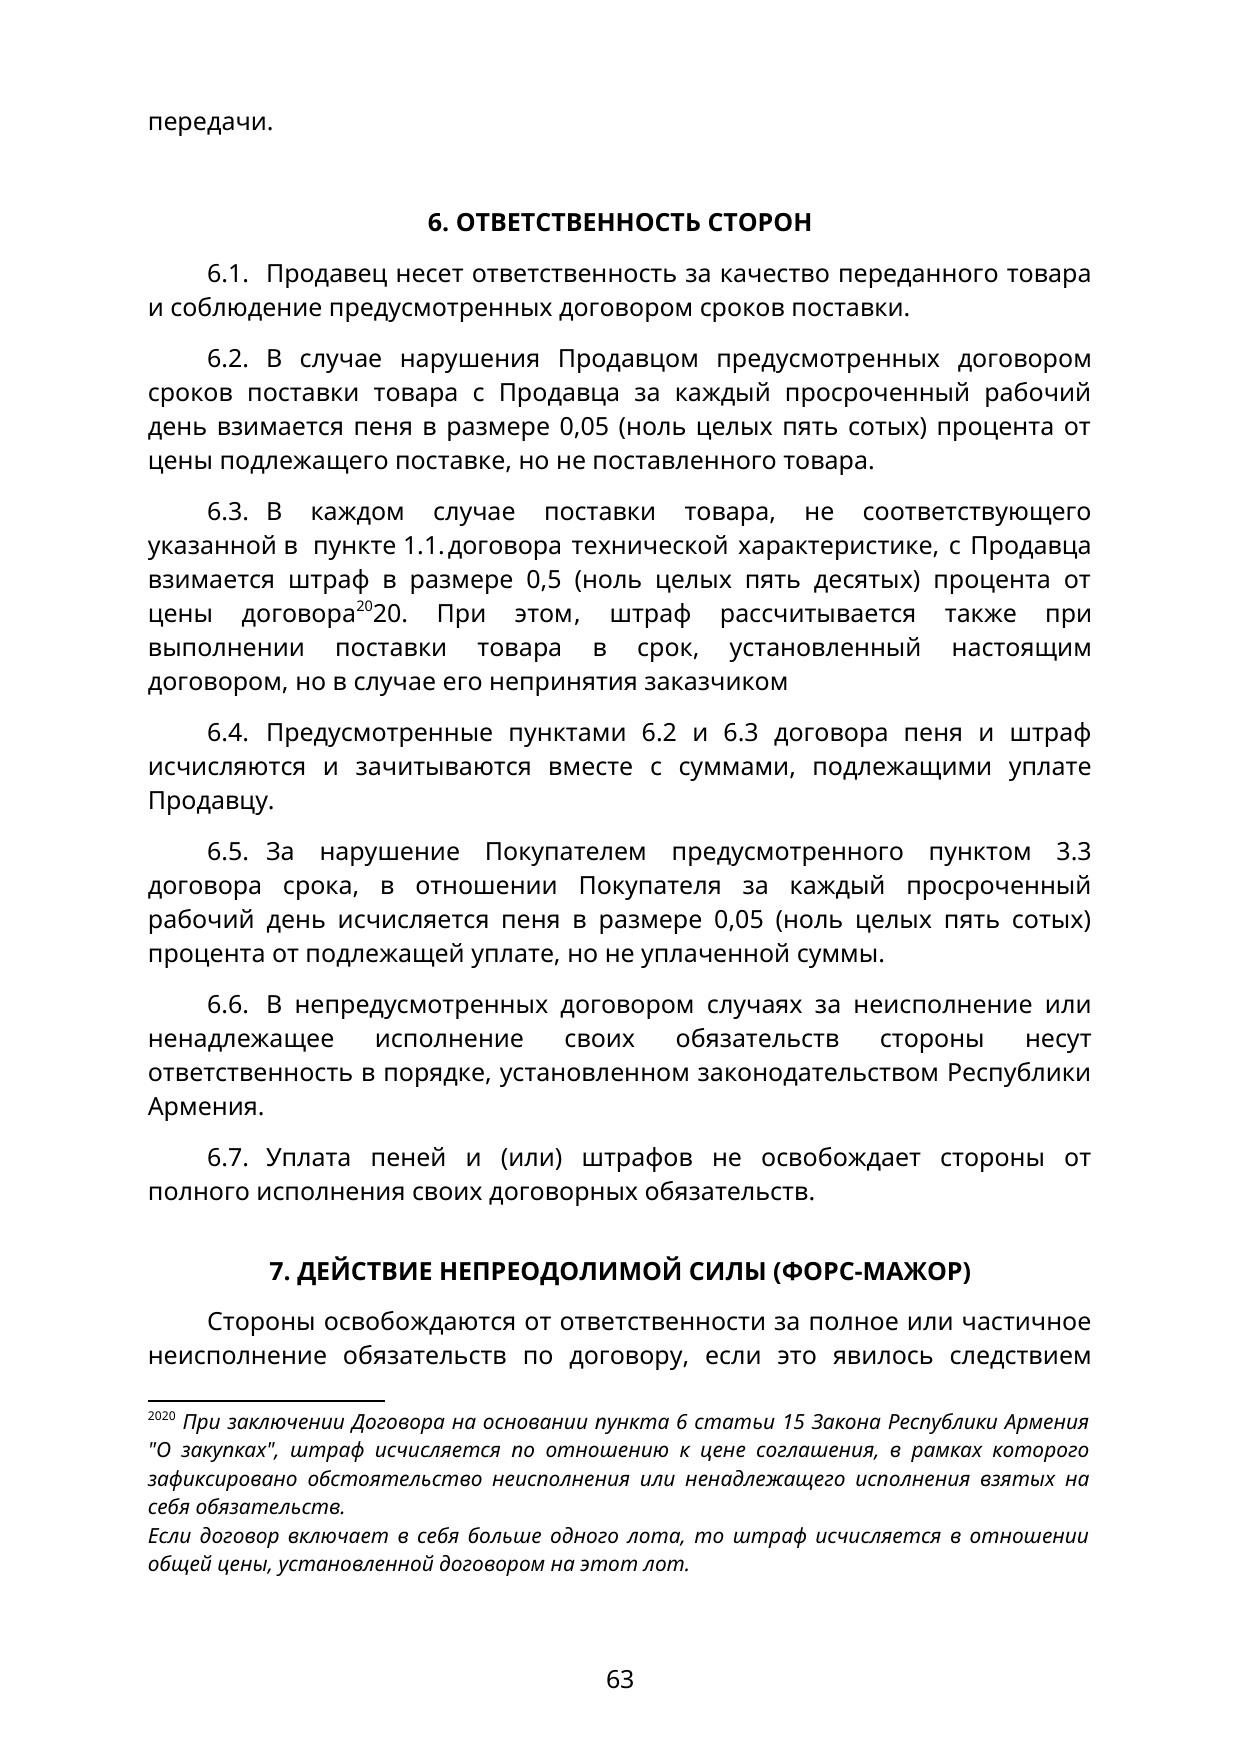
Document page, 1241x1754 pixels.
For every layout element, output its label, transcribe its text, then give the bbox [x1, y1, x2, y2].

text 6.5. За нарушение Покупателем предусмотренного пунктом 3.3 договора срока, в отношении Покупателя за каждый просроченный рабочий день исчисляется пеня в размере 0,05 (ноль целых пять сотых) процента от подлежащей уплате, но не уплаченной суммы. [148, 833, 1092, 970]
text 7. ДЕЙСТВИЕ НЕПРЕОДОЛИМОЙ СИЛЫ (ФОРС-МАЖОР) [148, 1253, 1092, 1287]
text 6.6. В непредусмотренных договором случаях за неисполнение или ненадлежащее исполнение своих обязательств стороны несут ответственность в порядке, установленном законодательством Республики Армения. [148, 986, 1092, 1123]
text 6.7. Уплата пеней и (или) штрафов не освобождает стороны от полного исполнения своих договорных обязательств. [148, 1139, 1092, 1207]
text 6. ОТВЕТСТВЕННОСТЬ СТОРОН [148, 205, 1092, 239]
text 6.1. Продавец несет ответственность за качество переданного товара и соблюдение предусмотренных договором сроков поставки. [148, 256, 1092, 324]
text 6.3. В каждом случае поставки товара, не соответствующего указанной в пункте 1.1. договора технической характеристике, с Продавца взимается штраф в размере 0,5 (ноль целых пять десятых) процента от цены договора20. При этом, штраф рассчитывается также при выполнении поставки товара в срок, установленный настоящим договором, но в случае его непринятия заказчиком [148, 493, 1092, 698]
text 6.2. В случае нарушения Продавцом предусмотренных договором сроков поставки товара с Продавца за каждый просроченный рабочий день взимается пеня в размере 0,05 (ноль целых пять сотых) процента от цены подлежащего поставке, но не поставленного товара. [148, 340, 1092, 477]
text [148, 103, 1092, 137]
text 6.4. Предусмотренные пунктами 6.2 и 6.3 договора пеня и штраф исчисляются и зачитываются вместе с суммами, подлежащими уплате Продавцу. [148, 714, 1092, 817]
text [148, 1304, 1092, 1372]
